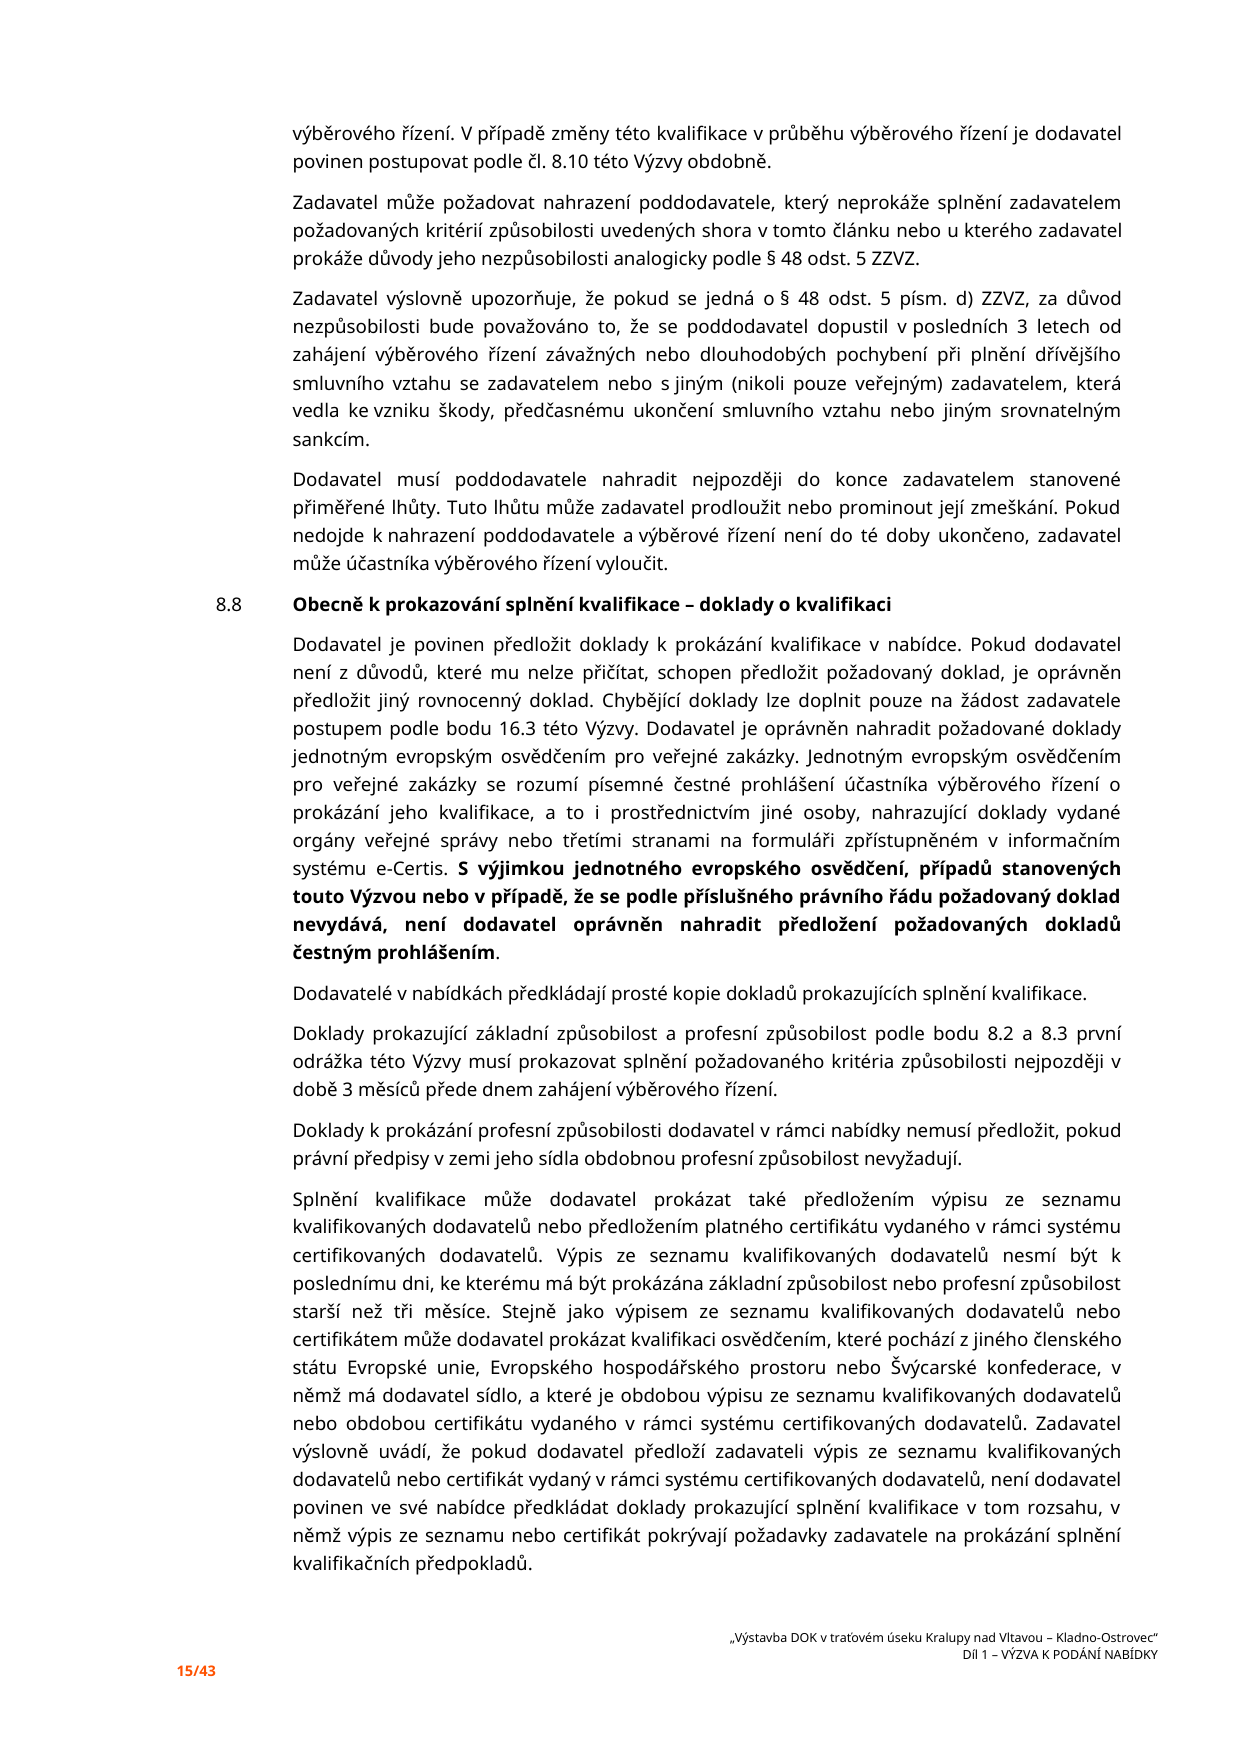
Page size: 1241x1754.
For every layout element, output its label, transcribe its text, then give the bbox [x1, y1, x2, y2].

text Splnění kvalifikace může dodavatel prokázat také předložením výpisu ze seznamu kvalifikovaných dodavatelů nebo předložením platného certifikátu vydaného v rámci systému certifikovaných dodavatelů. Výpis ze seznamu kvalifikovaných dodavatelů nesmí být k poslednímu dni, ke kterému má být prokázána základní způsobilost nebo profesní způsobilost starší než tři měsíce. Stejně jako výpisem ze seznamu kvalifikovaných dodavatelů nebo certifikátem může dodavatel prokázat kvalifikaci osvědčením, které pochází z jiného členského státu Evropské unie, Evropského hospodářského prostoru nebo Švýcarské konfederace, v němž má dodavatel sídlo, a které je obdobou výpisu ze seznamu kvalifikovaných dodavatelů nebo obdobou certifikátu vydaného v rámci systému certifikovaných dodavatelů. Zadavatel výslovně uvádí, že pokud dodavatel předloží zadavateli výpis ze seznamu kvalifikovaných dodavatelů nebo certifikát vydaný v rámci systému certifikovaných dodavatelů, není dodavatel povinen ve své nabídce předkládat doklady prokazující splnění kvalifikace v tom rozsahu, v němž výpis ze seznamu nebo certifikát pokrývají požadavky zadavatele na prokázání splnění kvalifikačních předpokladů. [292, 1186, 1122, 1576]
list Dodavatel musí poddodavatele nahradit nejpozději do konce zadavatelem stanovené přiměřené lhůty. Tuto lhůtu může zadavatel prodloužit nebo prominout její zmeškání. Pokud nedojde k nahrazení poddodavatele a výběrové řízení není do té doby ukončeno, zadavatel může účastníka výběrového řízení vyloučit. [292, 466, 1122, 576]
text Doklady prokazující základní způsobilost a profesní způsobilost podle bodu 8.2 a 8.3 první odrážka této Výzvy musí prokazovat splnění požadovaného kritéria způsobilosti nejpozději v době 3 měsíců přede dnem zahájení výběrového řízení. [292, 1021, 1122, 1102]
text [292, 121, 1122, 174]
text Dodavatelé v nabídkách předkládají prosté kopie dokladů prokazujících splnění kvalifikace. [292, 980, 1122, 1006]
text Zadavatel výslovně upozorňuje, že pokud se jedná o § 48 odst. 5 písm. d) ZZVZ, za důvod nezpůsobilosti bude považováno to, že se poddodavatel dopustil v posledních 3 letech od zahájení výběrového řízení závažných nebo dlouhodobých pochybení při plnění dřívějšího smluvního vztahu se zadavatelem nebo s jiným (nikoli pouze veřejným) zadavatelem, která vedla ke vzniku škody, předčasnému ukončení smluvního vztahu nebo jiným srovnatelným sankcím. [292, 286, 1122, 451]
text Doklady k prokázání profesní způsobilosti dodavatel v rámci nabídky nemusí předložit, pokud právní předpisy v zemi jeho sídla obdobnou profesní způsobilost nevyžadují. [292, 1117, 1122, 1171]
text Obecně k prokazování splnění kvalifikace – doklady o kvalifikaci [216, 591, 1122, 616]
text Zadavatel může požadovat nahrazení poddodavatele, který neprokáže splnění zadavatelem požadovaných kritérií způsobilosti uvedených shora v tomto článku nebo u kterého zadavatel prokáže důvody jeho nezpůsobilosti analogicky podle § 48 odst. 5 ZZVZ. [292, 189, 1122, 271]
text Dodavatel je povinen předložit doklady k prokázání kvalifikace v nabídce. Pokud dodavatel není z důvodů, které mu nelze přičítat, schopen předložit požadovaný doklad, je oprávněn předložit jiný rovnocenný doklad. Chybějící doklady lze doplnit pouze na žádost zadavatele postupem podle bodu 16.3 této Výzvy. Dodavatel je oprávněn nahradit požadované doklady jednotným evropským osvědčením pro veřejné zakázky. Jednotným evropským osvědčením pro veřejné zakázky se rozumí písemné čestné prohlášení účastníka výběrového řízení o prokázání jeho kvalifikace, a to i prostřednictvím jiné osoby, nahrazující doklady vydané orgány veřejné správy nebo třetími stranami na formuláři zpřístupněném v informačním systému e-Certis. S výjimkou jednotného evropského osvědčení, případů stanovených touto Výzvou nebo v případě, že se podle příslušného právního řádu požadovaný doklad nevydává, není dodavatel oprávněn nahradit předložení požadovaných dokladů čestným prohlášením. [292, 631, 1122, 965]
